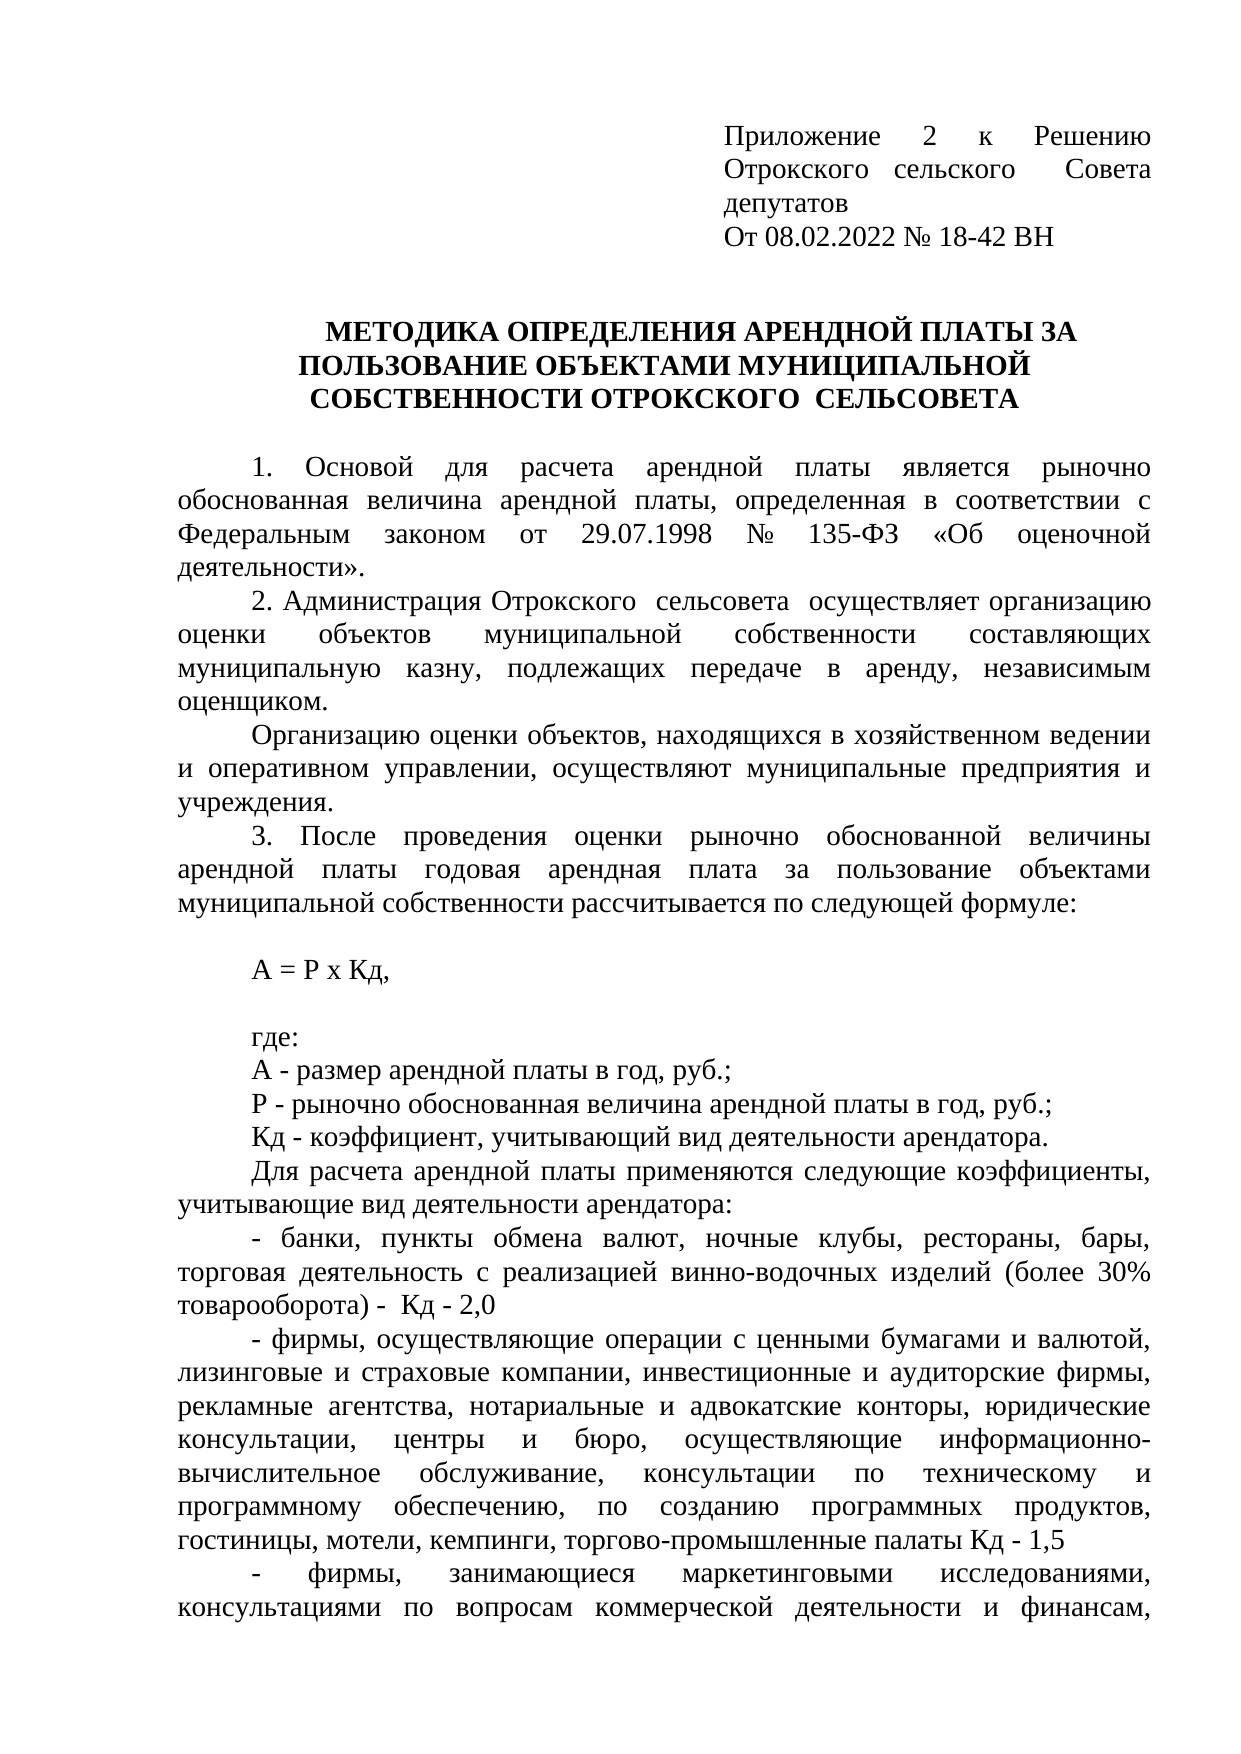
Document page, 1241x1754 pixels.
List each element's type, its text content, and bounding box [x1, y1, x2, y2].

text От 08.02.2022 № 18-42 ВН [723, 219, 1152, 252]
text МЕТОДИКА ОПРЕДЕЛЕНИЯ АРЕНДНОЙ ПЛАТЫ ЗА ПОЛЬЗОВАНИЕ ОБЪЕКТАМИ МУНИЦИПАЛЬНОЙ СОБСТВЕННОСТИ ОТРОКСКОГО СЕЛЬСОВЕТА [177, 314, 1152, 415]
text A - размер арендной платы в год, руб.; [177, 1052, 1152, 1086]
text Кд - коэффициент, учитывающий вид деятельности арендатора. [177, 1119, 1152, 1153]
text 1. Основой для расчета арендной платы является рыночно обоснованная величина арендной платы, определенная в соответствии с Федеральным законом от 29.07.1998 № 135-ФЗ «Об оценочной деятельности». [177, 449, 1152, 583]
text Для расчета арендной платы применяются следующие коэффициенты, учитывающие вид деятельности арендатора: [177, 1153, 1152, 1220]
text 3. После проведения оценки рыночно обоснованной величины арендной платы годовая арендная плата за пользование объектами муниципальной собственности рассчитывается по следующей формуле: [177, 818, 1152, 918]
text Приложение 2 к Решению Отрокского сельского Совета депутатов [723, 118, 1152, 219]
text - банки, пункты обмена валют, ночные клубы, рестораны, бары, торговая деятельность с реализацией винно-водочных изделий (более 30% товарооборота) - Кд - 2,0 [177, 1220, 1152, 1321]
text Организацию оценки объектов, находящихся в хозяйственном ведении и оперативном управлении, осуществляют муниципальные предприятия и учреждения. [177, 717, 1152, 818]
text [177, 1556, 1152, 1623]
text где: [177, 1019, 1152, 1052]
text - фирмы, осуществляющие операции с ценными бумагами и валютой, лизинговые и страховые компании, инвестиционные и аудиторские фирмы, рекламные агентства, нотариальные и адвокатские конторы, юридические консультации, центры и бюро, осуществляющие информационно-вычислительное обслуживание, консультации по техническому и программному обеспечению, по созданию программных продуктов, гостиницы, мотели, кемпинги, торгово-промышленные палаты Кд - 1,5 [177, 1321, 1152, 1556]
text P - рыночно обоснованная величина арендной платы в год, руб.; [177, 1086, 1152, 1119]
text A = P x Кд, [177, 952, 1152, 985]
text 2. Администрация Отрокского сельсовета осуществляет организацию оценки объектов муниципальной собственности составляющих муниципальную казну, подлежащих передаче в аренду, независимым оценщиком. [177, 583, 1152, 717]
